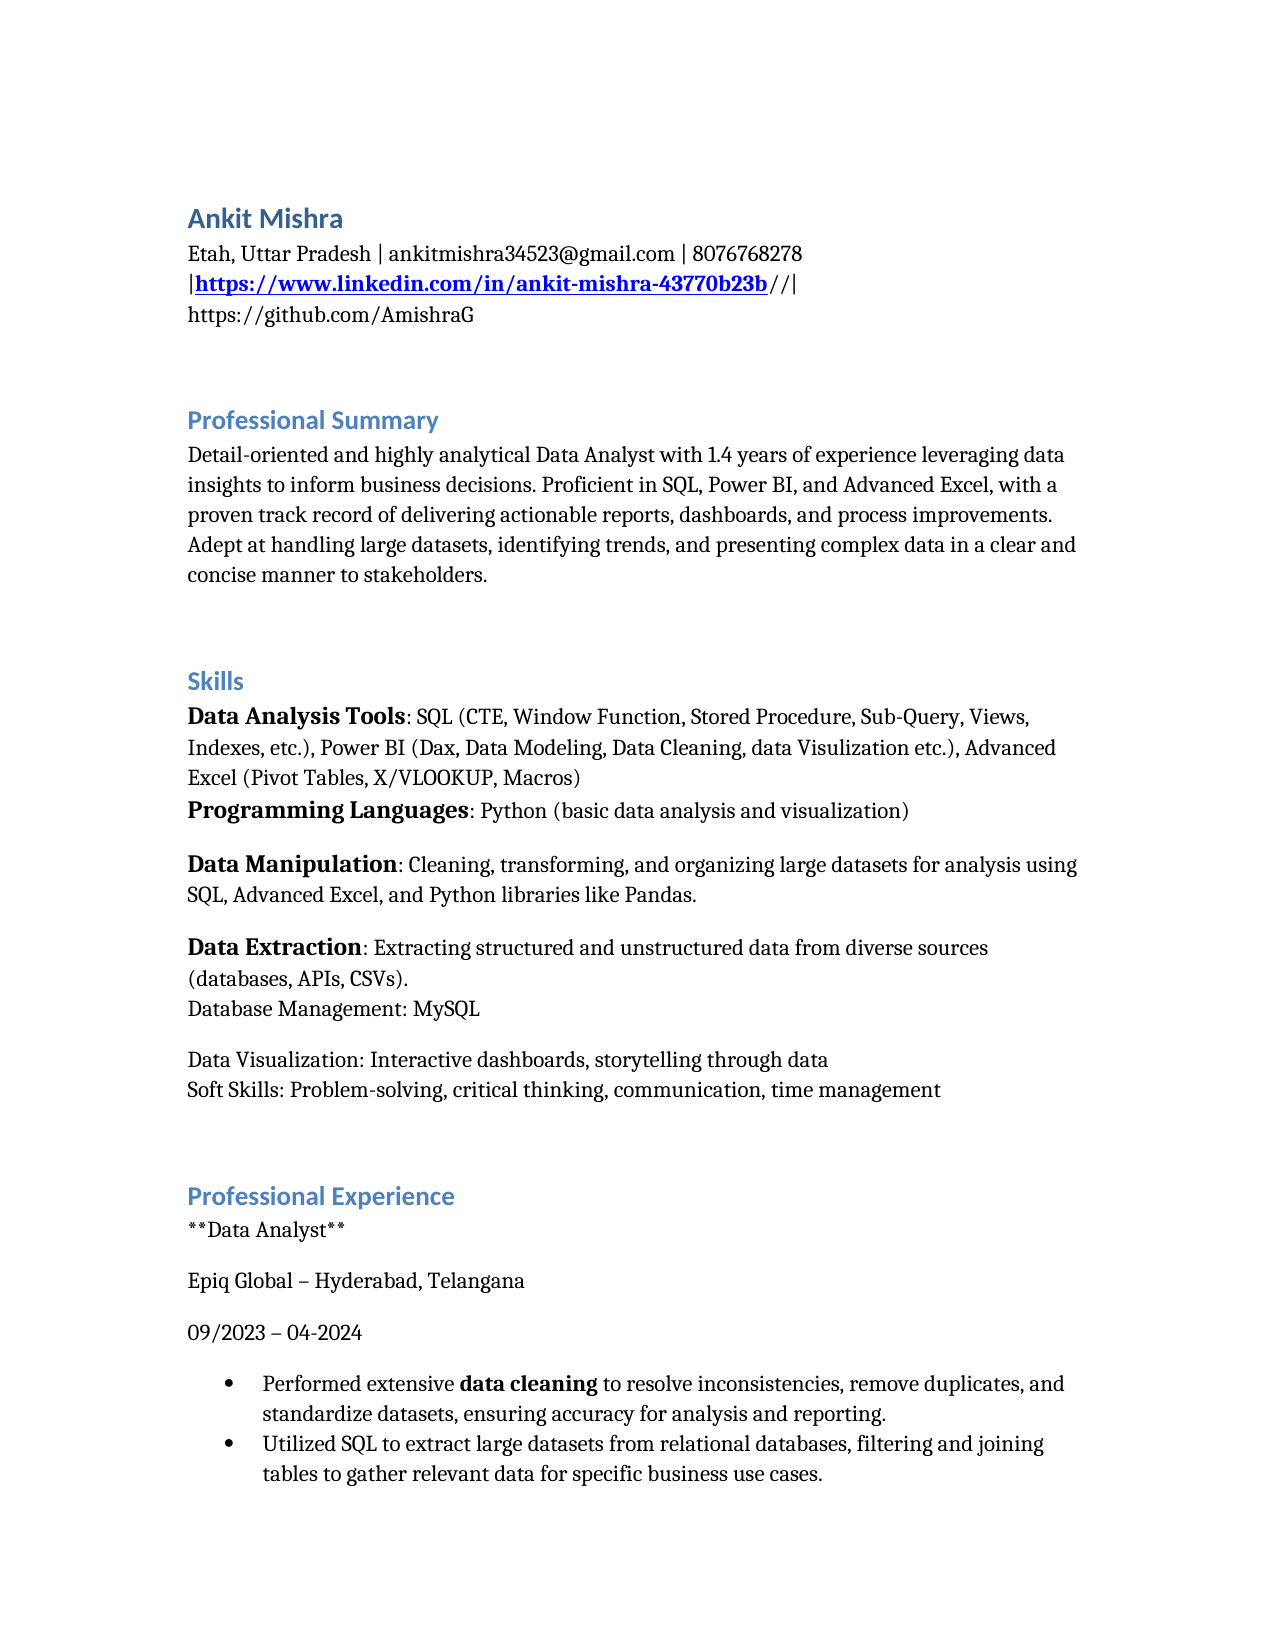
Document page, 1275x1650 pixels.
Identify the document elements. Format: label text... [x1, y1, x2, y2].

subtitle Ankit Mishra [187, 200, 1087, 236]
text 09/2023 – 04-2024 [187, 1319, 1087, 1346]
text Detail-oriented and highly analytical Data Analyst with 1.4 years of experience leveraging data insights to inform business decisions. Proficient in SQL, Power BI, and Advanced Excel, with a proven track record of delivering actionable reports, dashboards, and process improvements. Adept at handling large datasets, identifying trends, and presenting complex data in a clear and concise manner to stakeholders. [187, 441, 1087, 588]
text Data Extraction: Extracting structured and unstructured data from diverse sources (databases, APIs, CSVs). Database Management: MySQL [187, 933, 1087, 1022]
list Utilized SQL to extract large datasets from relational databases, filtering and joining tables to gather relevant data for specific business use cases. [225, 1431, 1087, 1487]
subtitle Professional Experience [187, 1179, 1087, 1212]
text Data Manipulation: Cleaning, transforming, and organizing large datasets for analysis using SQL, Advanced Excel, and Python libraries like Pandas. [187, 849, 1087, 908]
subtitle Professional Summary [187, 403, 1087, 436]
list Performed extensive data cleaning to resolve inconsistencies, remove duplicates, and standardize datasets, ensuring accuracy for analysis and reporting. [225, 1370, 1087, 1427]
text Etah, Uttar Pradesh | ankitmishra34523@gmail.com | 8076768278 |https://www.linkedin.com/in/ankit-mishra-43770b23b//| https://github.com/AmishraG [187, 241, 1087, 328]
text Data Analysis Tools: SQL (CTE, Window Function, Stored Procedure, Sub-Query, Views, Indexes, etc.), Power BI (Dax, Data Modeling, Data Cleaning, data Visulization etc.), Advanced Excel (Pivot Tables, X/VLOOKUP, Macros) Programming Languages: Python (basic data analysis and visualization) [187, 702, 1087, 824]
text Epiq Global – Hyderabad, Telangana [187, 1268, 1087, 1294]
subtitle Skills [187, 664, 1087, 697]
text Data Visualization: Interactive dashboards, storytelling through data Soft Skills: Problem-solving, critical thinking, communication, time management [187, 1047, 1087, 1103]
text **Data Analyst** [187, 1217, 1087, 1243]
